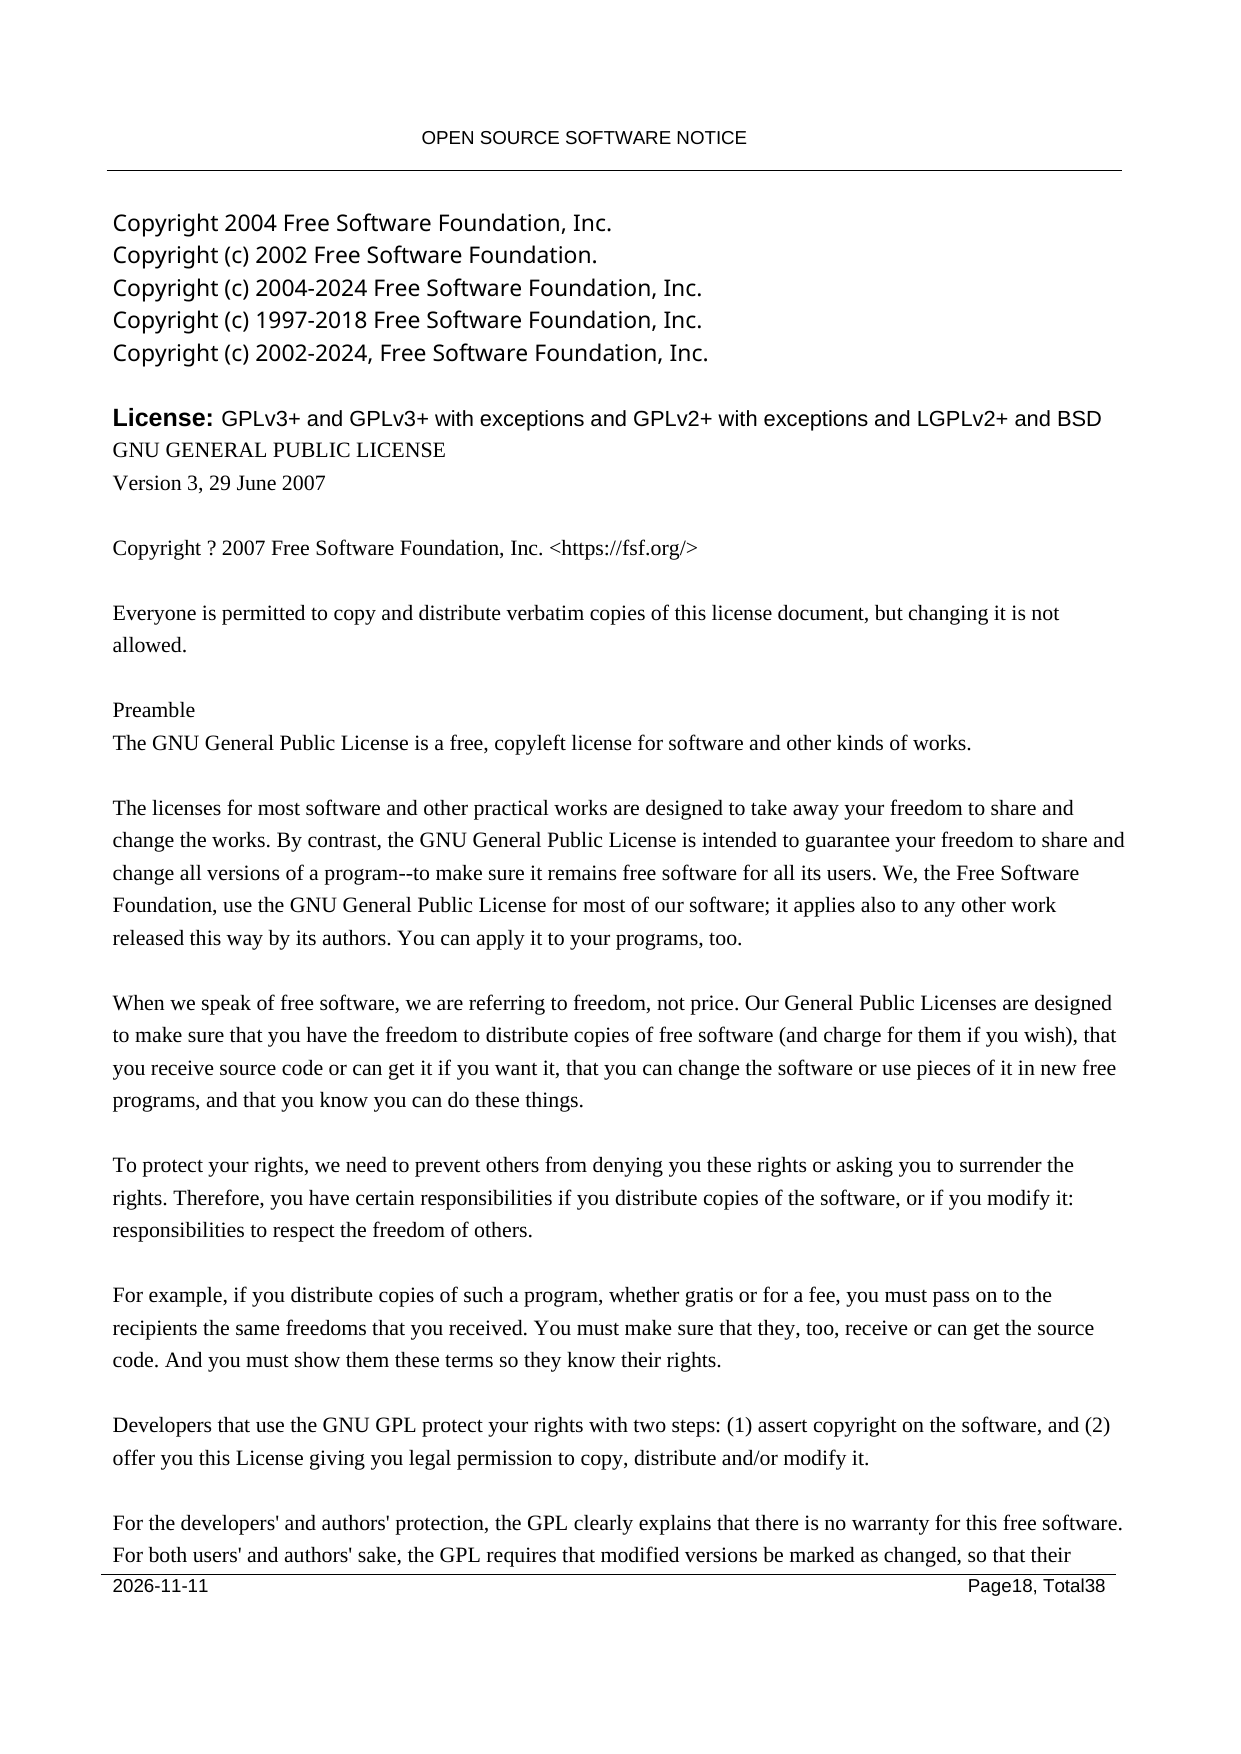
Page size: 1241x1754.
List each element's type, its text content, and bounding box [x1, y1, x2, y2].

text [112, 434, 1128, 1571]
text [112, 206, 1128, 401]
text License: GPLv3+ and GPLv3+ with exceptions and GPLv2+ with exceptions and LGPLv2+ and BSD [112, 401, 1128, 434]
